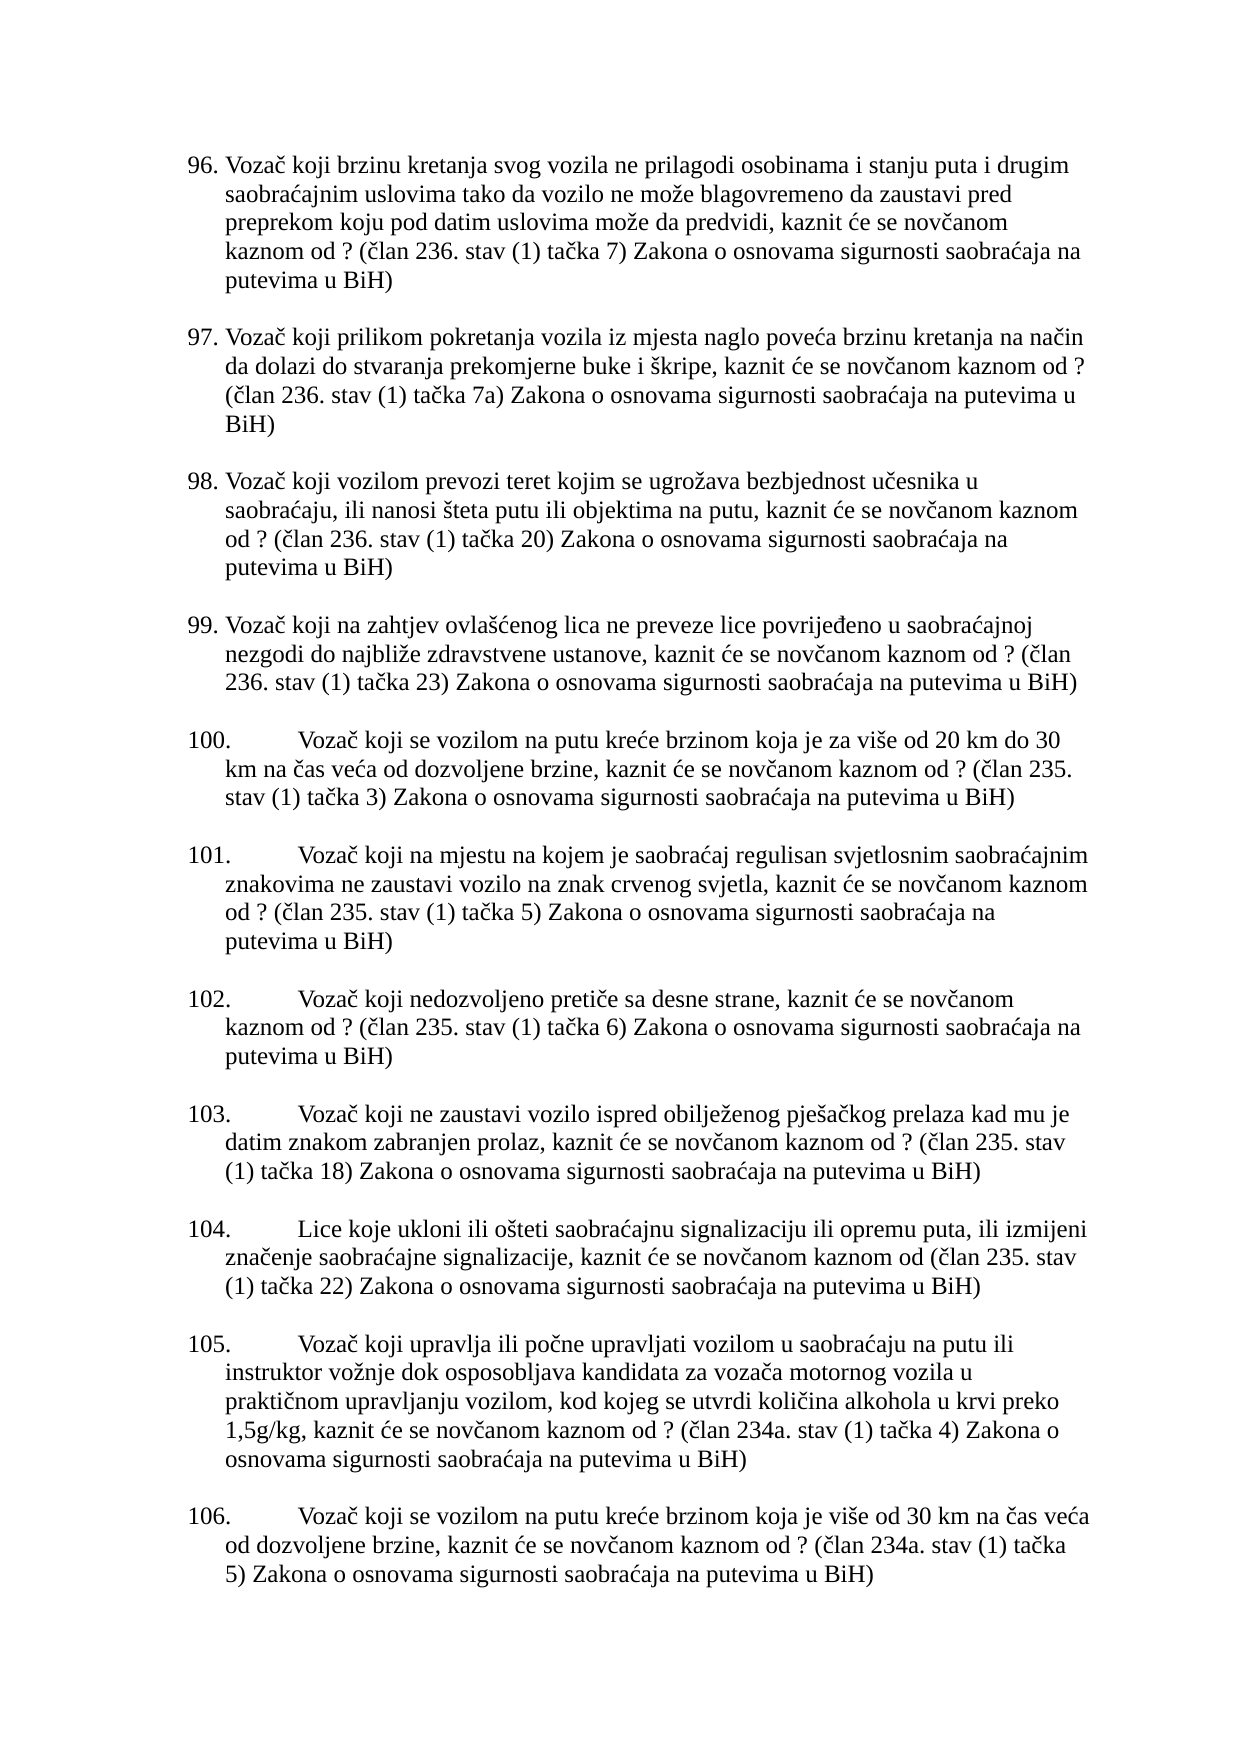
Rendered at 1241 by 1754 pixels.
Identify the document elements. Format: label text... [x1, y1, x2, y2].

list Vozač koji se vozilom na putu kreće brzinom koja je za više od 20 km do 30 km na čas veća od dozvoljene brzine, kaznit će se novčanom kaznom od ? (član 235. stav (1) tačka 3) Zakona o osnovama sigurnosti saobraćaja na putevima u BiH) [187, 725, 1090, 811]
list Vozač koji vozilom prevozi teret kojim se ugrožava bezbjednost učesnika u saobraćaju, ili nanosi šteta putu ili objektima na putu, kaznit će se novčanom kaznom od ? (član 236. stav (1) tačka 20) Zakona o osnovama sigurnosti saobraćaja na putevima u BiH) [187, 466, 1090, 581]
list Lice koje ukloni ili ošteti saobraćajnu signalizaciju ili opremu puta, ili izmijeni značenje saobraćajne signalizacije, kaznit će se novčanom kaznom od (član 235. stav (1) tačka 22) Zakona o osnovama sigurnosti saobraćaja na putevima u BiH) [187, 1214, 1090, 1300]
list Vozač koji nedozvoljeno pretiče sa desne strane, kaznit će se novčanom kaznom od ? (član 235. stav (1) tačka 6) Zakona o osnovama sigurnosti saobraćaja na putevima u BiH) [187, 984, 1090, 1070]
list Vozač koji brzinu kretanja svog vozila ne prilagodi osobinama i stanju puta i drugim saobraćajnim uslovima tako da vozilo ne može blagovremeno da zaustavi pred preprekom koju pod datim uslovima može da predvidi, kaznit će se novčanom kaznom od ? (član 236. stav (1) tačka 7) Zakona o osnovama sigurnosti saobraćaja na putevima u BiH) [187, 150, 1090, 294]
list Vozač koji na mjestu na kojem je saobraćaj regulisan svjetlosnim saobraćajnim znakovima ne zaustavi vozilo na znak crvenog svjetla, kaznit će se novčanom kaznom od ? (član 235. stav (1) tačka 5) Zakona o osnovama sigurnosti saobraćaja na putevima u BiH) [187, 840, 1090, 955]
list Vozač koji ne zaustavi vozilo ispred obilježenog pješačkog prelaza kad mu je datim znakom zabranjen prolaz, kaznit će se novčanom kaznom od ? (član 235. stav (1) tačka 18) Zakona o osnovama sigurnosti saobraćaja na putevima u BiH) [187, 1099, 1090, 1185]
list Vozač koji upravlja ili počne upravljati vozilom u saobraćaju na putu ili instruktor vožnje dok osposobljava kandidata za vozača motornog vozila u praktičnom upravljanju vozilom, kod kojeg se utvrdi količina alkohola u krvi preko 1,5g/kg, kaznit će se novčanom kaznom od ? (član 234a. stav (1) tačka 4) Zakona o osnovama sigurnosti saobraćaja na putevima u BiH) [187, 1329, 1090, 1472]
list Vozač koji na zahtjev ovlašćenog lica ne preveze lice povrijeđeno u saobraćajnoj nezgodi do najbliže zdravstvene ustanove, kaznit će se novčanom kaznom od ? (član 236. stav (1) tačka 23) Zakona o osnovama sigurnosti saobraćaja na putevima u BiH) [187, 610, 1090, 696]
list Vozač koji se vozilom na putu kreće brzinom koja je više od 30 km na čas veća od dozvoljene brzine, kaznit će se novčanom kaznom od ? (član 234a. stav (1) tačka 5) Zakona o osnovama sigurnosti saobraćaja na putevima u BiH) [187, 1501, 1090, 1587]
list Vozač koji prilikom pokretanja vozila iz mjesta naglo poveća brzinu kretanja na način da dolazi do stvaranja prekomjerne buke i škripe, kaznit će se novčanom kaznom od ? (član 236. stav (1) tačka 7a) Zakona o osnovama sigurnosti saobraćaja na putevima u BiH) [187, 322, 1090, 437]
